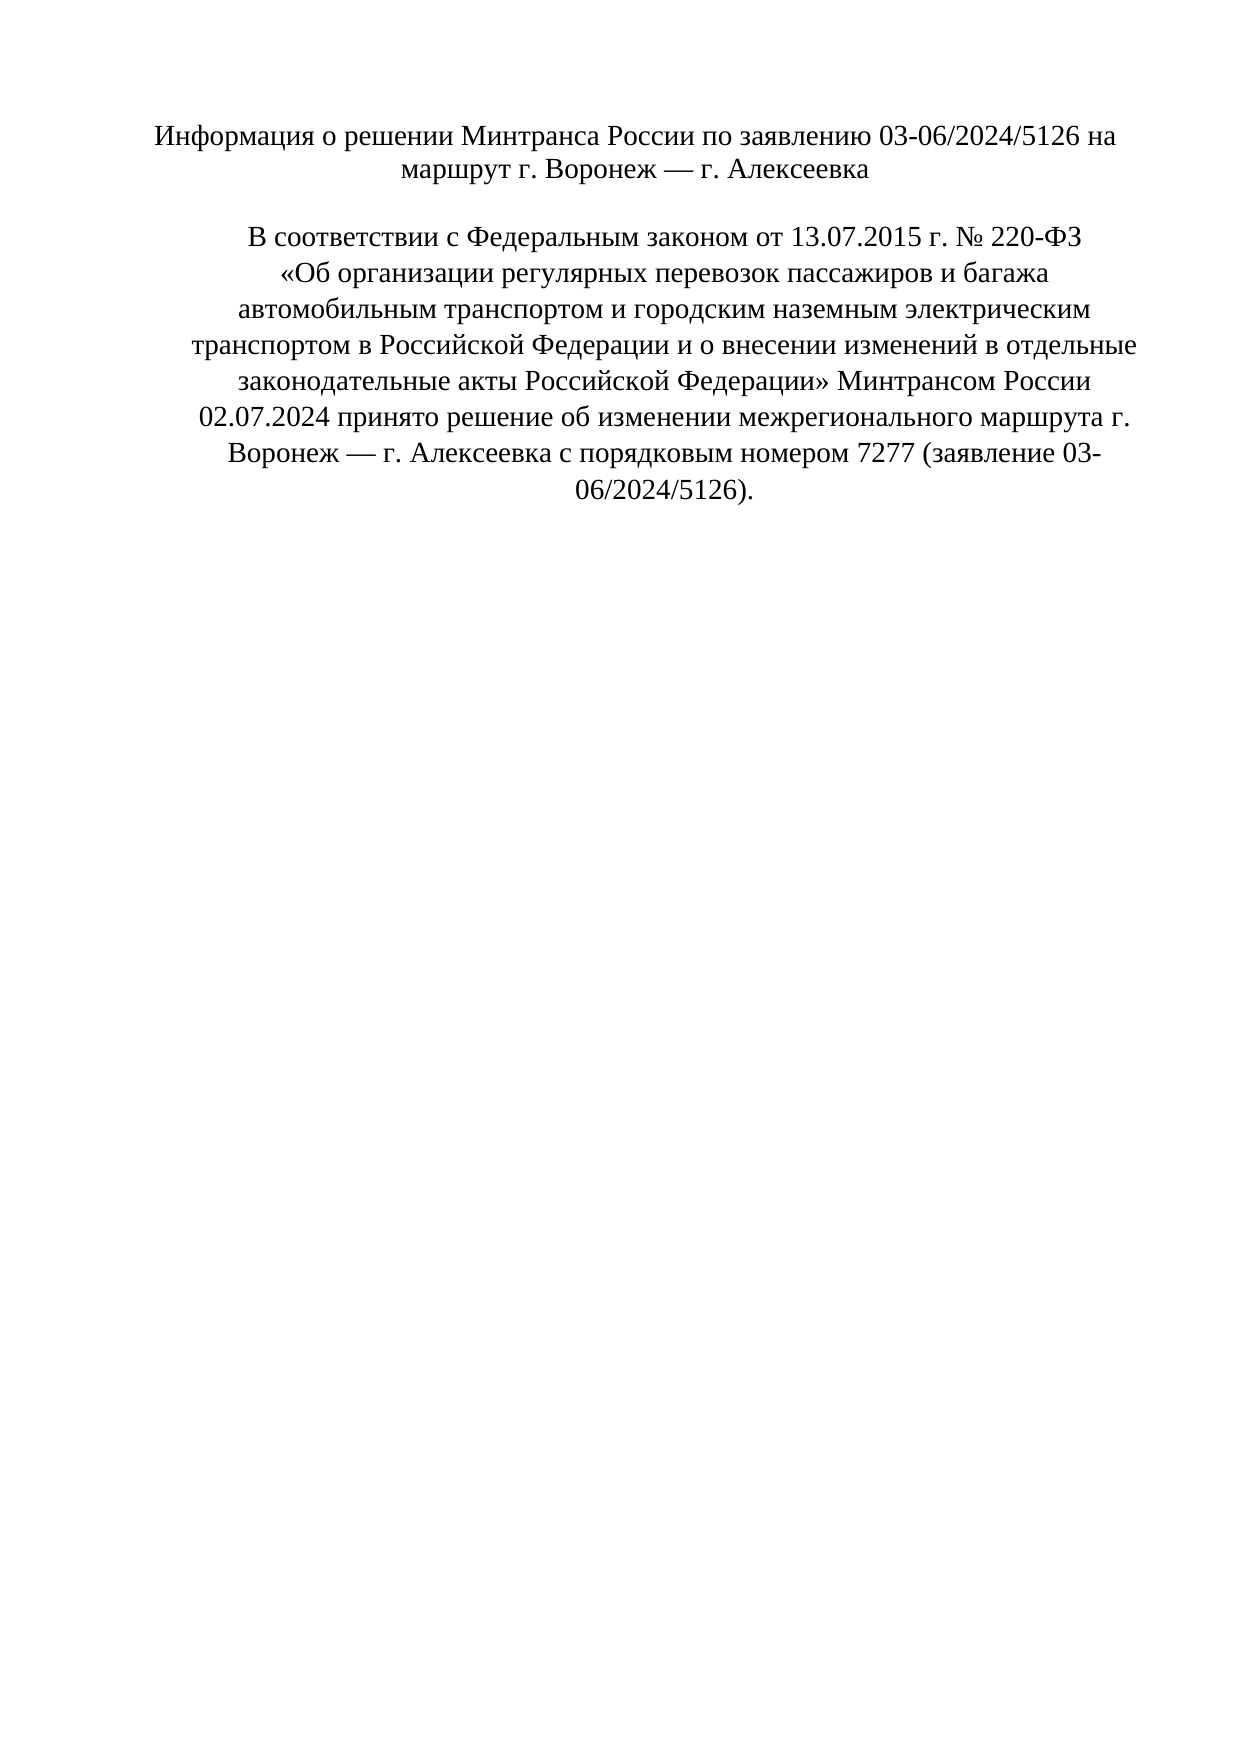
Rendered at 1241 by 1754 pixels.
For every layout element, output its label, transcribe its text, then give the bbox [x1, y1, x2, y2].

text В соответствии с Федеральным законом от 13.07.2015 г. № 220-ФЗ «Об организации регулярных перевозок пассажиров и багажа автомобильным транспортом и городским наземным электрическим транспортом в Российской Федерации и о внесении изменений в отдельные законодательные акты Российской Федерации» Минтрансом России 02.07.2024 принято решение об изменении межрегионального маршрута г. Воронеж — г. Алексеевка с порядковым номером 7277 (заявление 03-06/2024/5126). [177, 219, 1152, 505]
text Информация о решении Минтранса России по заявлению 03-06/2024/5126 на маршрут г. Воронеж — г. Алексеевка [118, 118, 1152, 185]
